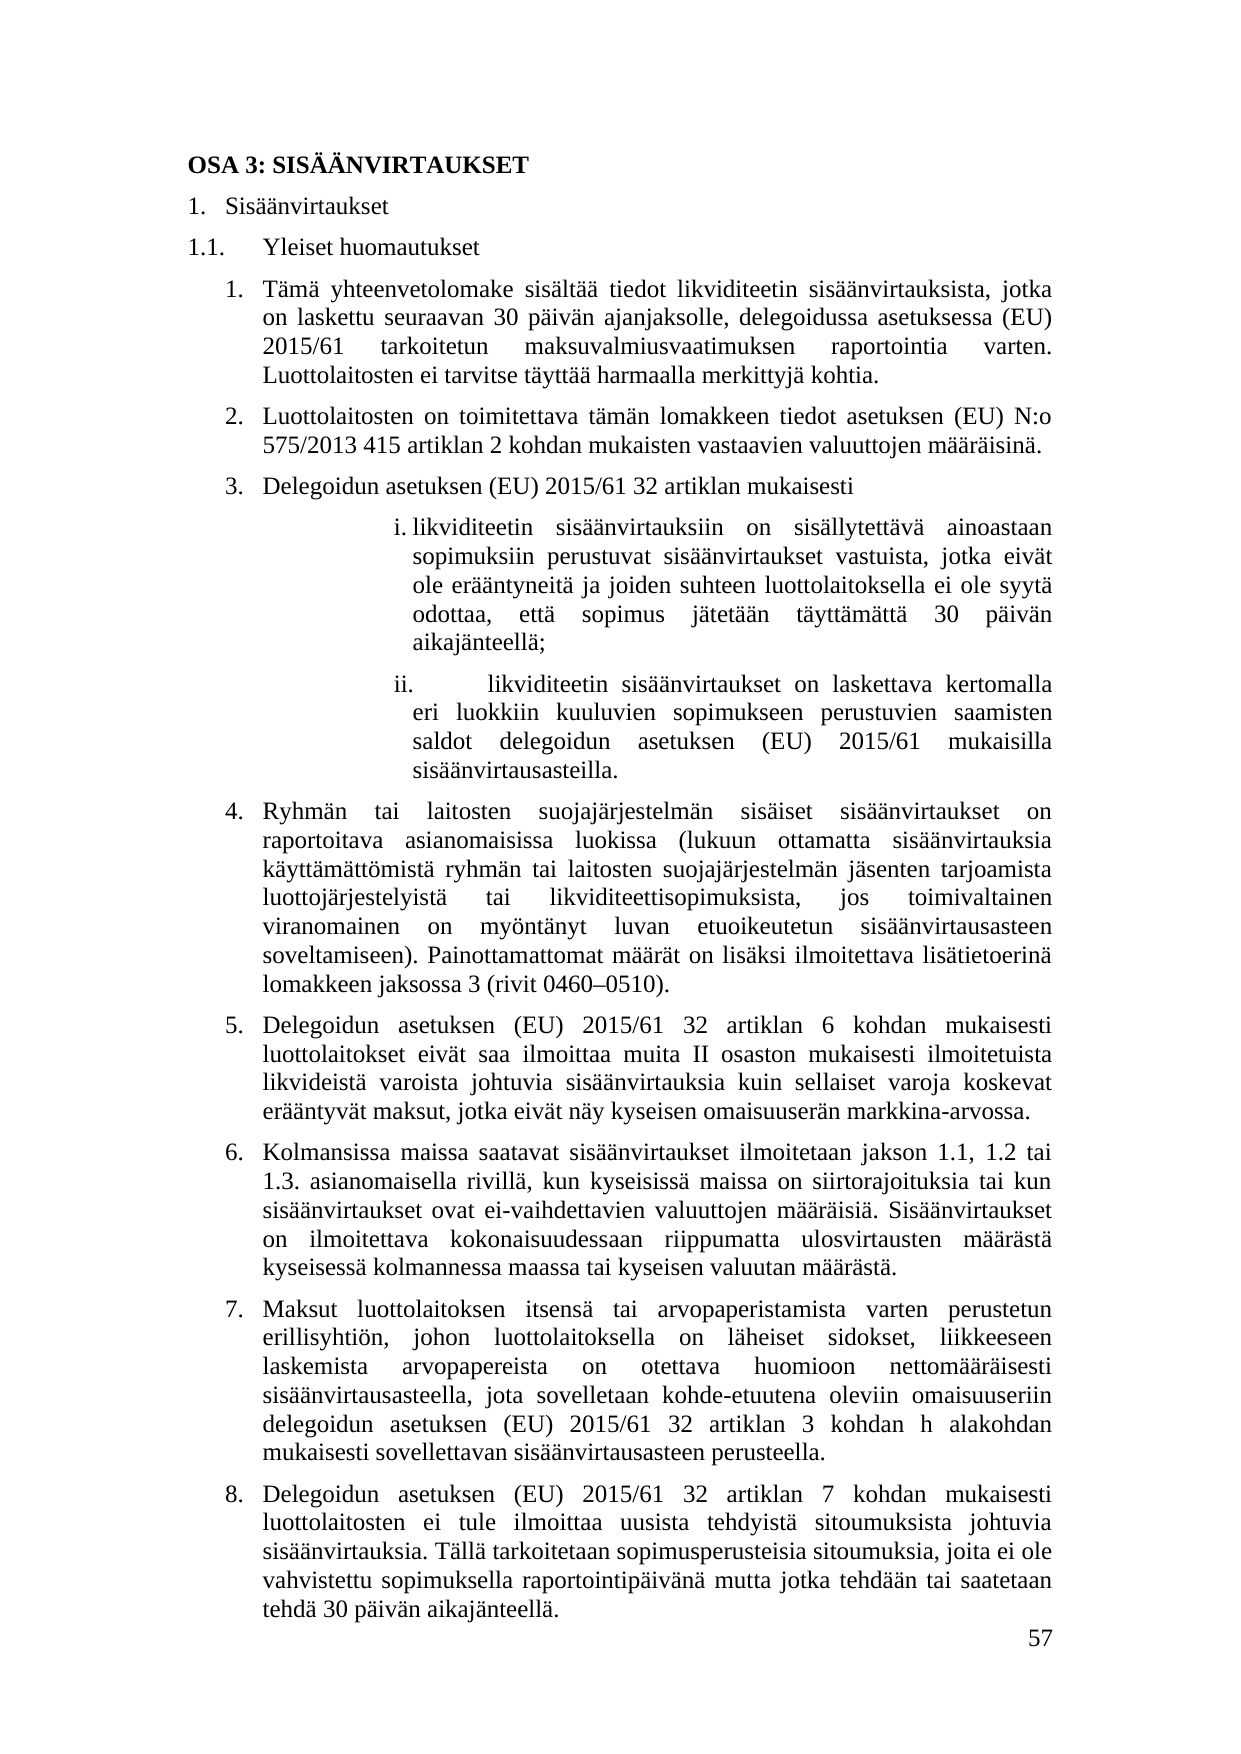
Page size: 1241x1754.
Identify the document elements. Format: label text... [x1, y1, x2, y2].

text Maksut luottolaitoksen itsensä tai arvopaperistamista varten perustetun erillisyhtiön, johon luottolaitoksella on läheiset sidokset, liikkeeseen laskemista arvopapereista on otettava huomioon nettomääräisesti sisäänvirtausasteella, jota sovelletaan kohde-etuutena oleviin omaisuuseriin delegoidun asetuksen (EU) 2015/61 32 artiklan 3 kohdan h alakohdan mukaisesti sovellettavan sisäänvirtausasteen perusteella. [225, 1294, 1053, 1466]
text Luottolaitosten on toimitettava tämän lomakkeen tiedot asetuksen (EU) N:o 575/2013 415 artiklan 2 kohdan mukaisten vastaavien valuuttojen määräisinä. [225, 401, 1053, 459]
text Delegoidun asetuksen (EU) 2015/61 32 artiklan 6 kohdan mukaisesti luottolaitokset eivät saa ilmoittaa muita II osaston mukaisesti ilmoitetuista likvideistä varoista johtuvia sisäänvirtauksia kuin sellaiset varoja koskevat erääntyvät maksut, jotka eivät näy kyseisen omaisuuserän markkina-arvossa. [225, 1010, 1053, 1125]
text Ryhmän tai laitosten suojajärjestelmän sisäiset sisäänvirtaukset on raportoitava asianomaisissa luokissa (lukuun ottamatta sisäänvirtauksia käyttämättömistä ryhmän tai laitosten suojajärjestelmän jäsenten tarjoamista luottojärjestelyistä tai likviditeettisopimuksista, jos toimivaltainen viranomainen on myöntänyt luvan etuoikeutetun sisäänvirtausasteen soveltamiseen). Painottamattomat määrät on lisäksi ilmoitettava lisätietoerinä lomakkeen jaksossa 3 (rivit 0460–0510). [225, 796, 1053, 997]
text i. likviditeetin sisäänvirtauksiin on sisällytettävä ainoastaan sopimuksiin perustuvat sisäänvirtaukset vastuista, jotka eivät ole erääntyneitä ja joiden suhteen luottolaitoksella ei ole syytä odottaa, että sopimus jätetään täyttämättä 30 päivän aikajänteellä; [394, 512, 1053, 656]
text Delegoidun asetuksen (EU) 2015/61 32 artiklan 7 kohdan mukaisesti luottolaitosten ei tule ilmoittaa uusista tehdyistä sitoumuksista johtuvia sisäänvirtauksia. Tällä tarkoitetaan sopimusperusteisia sitoumuksia, joita ei ole vahvistettu sopimuksella raportointipäivänä mutta jotka tehdään tai saatetaan tehdä 30 päivän aikajänteellä. [225, 1479, 1053, 1622]
text Delegoidun asetuksen (EU) 2015/61 32 artiklan mukaisesti [225, 471, 1053, 500]
text ii. likviditeetin sisäänvirtaukset on laskettava kertomalla eri luokkiin kuuluvien sopimukseen perustuvien saamisten saldot delegoidun asetuksen (EU) 2015/61 mukaisilla sisäänvirtausasteilla. [394, 669, 1053, 784]
text Kolmansissa maissa saatavat sisäänvirtaukset ilmoitetaan jakson 1.1, 1.2 tai 1.3. asianomaisella rivillä, kun kyseisissä maissa on siirtorajoituksia tai kun sisäänvirtaukset ovat ei-vaihdettavien valuuttojen määräisiä. Sisäänvirtaukset on ilmoitettava kokonaisuudessaan riippumatta ulosvirtausten määrästä kyseisessä kolmannessa maassa tai kyseisen valuutan määrästä. [225, 1137, 1053, 1281]
list 1.1. Yleiset huomautukset [187, 232, 1053, 261]
list Tämä yhteenvetolomake sisältää tiedot likviditeetin sisäänvirtauksista, jotka on laskettu seuraavan 30 päivän ajanjaksolle, delegoidussa asetuksessa (EU) 2015/61 tarkoitetun maksuvalmiusvaatimuksen raportointia varten. Luottolaitosten ei tarvitse täyttää harmaalla merkittyjä kohtia. [225, 274, 1053, 389]
text OSA 3: SISÄÄNVIRTAUKSET [187, 150, 1053, 179]
list 1. Sisäänvirtaukset [187, 191, 1053, 220]
